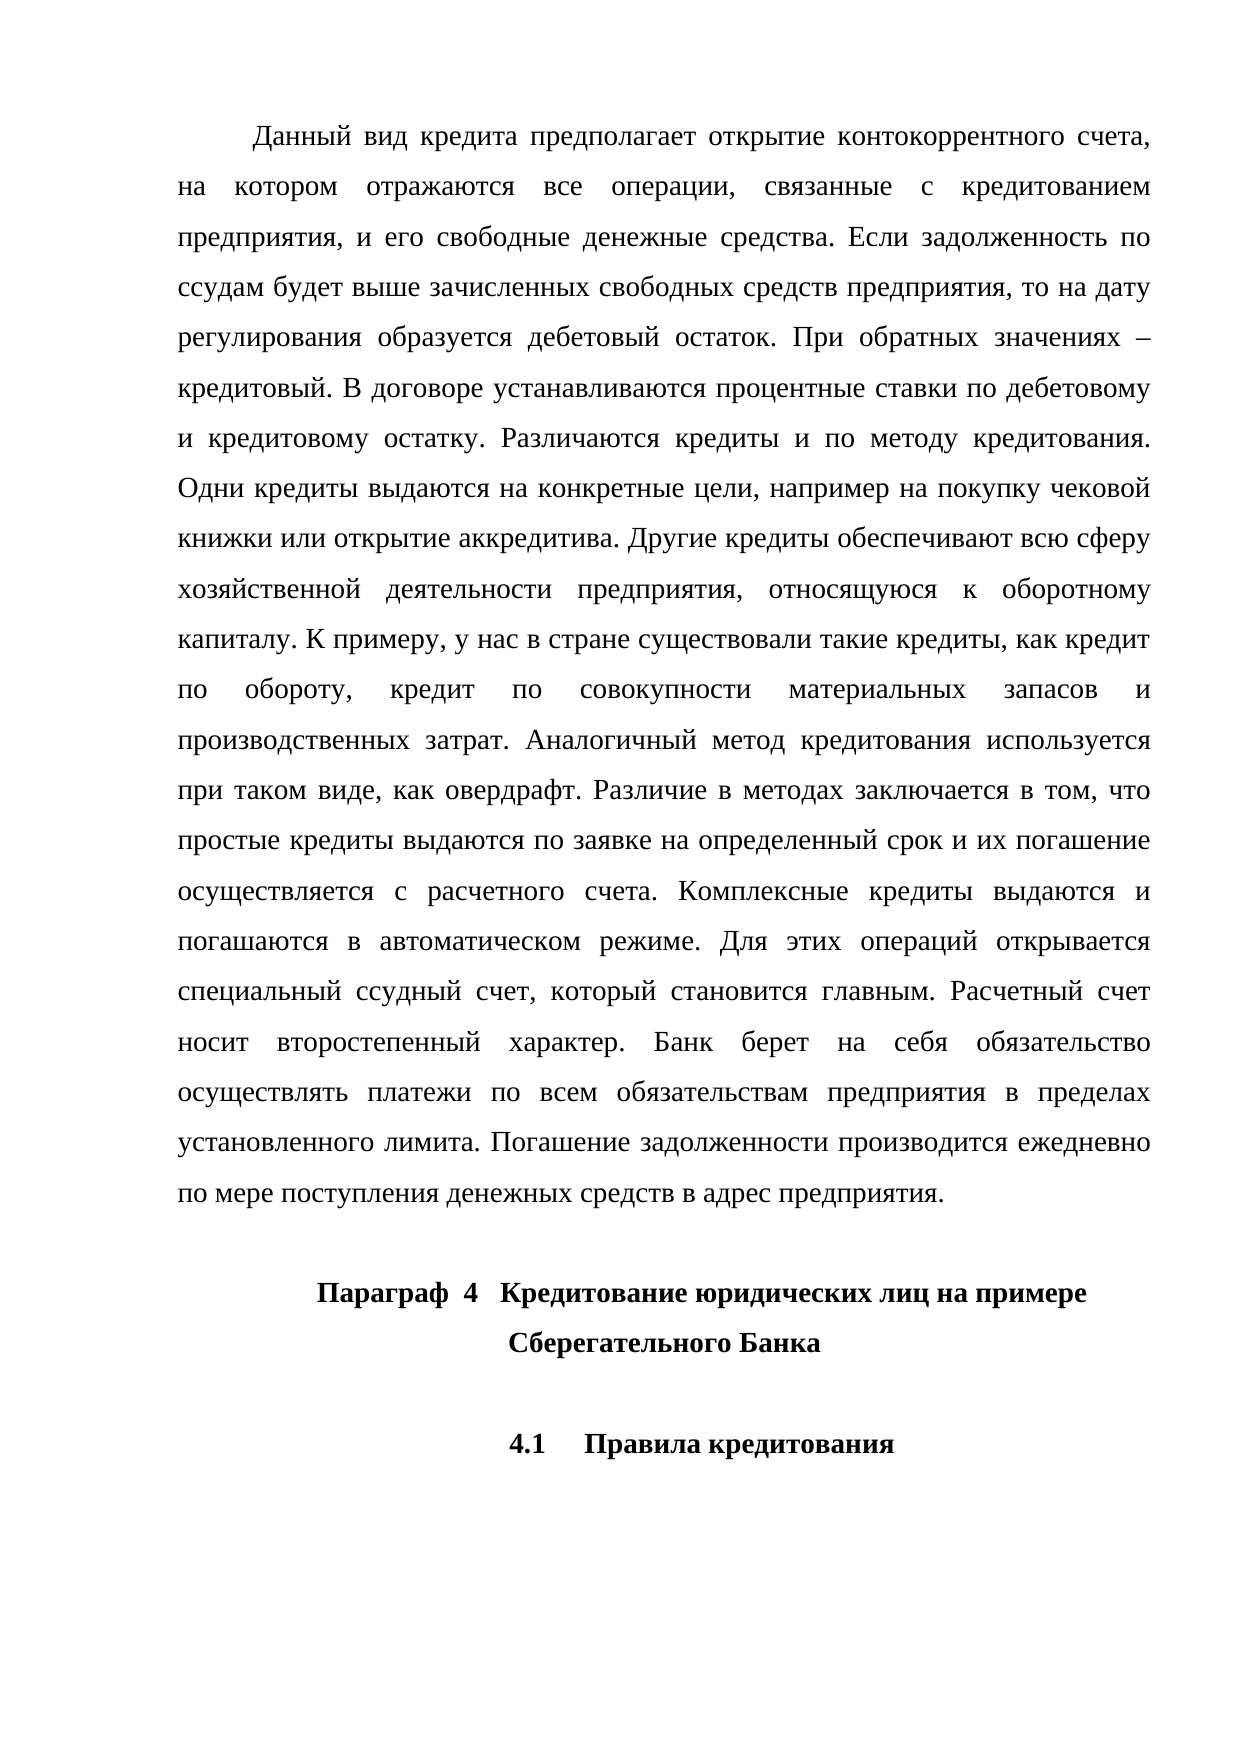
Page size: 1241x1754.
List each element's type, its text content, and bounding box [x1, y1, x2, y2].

text Данный вид кредита предполагает открытие контокоррентного счета, на котором отражаются все операции, связанные с кредитованием предприятия, и его свободные денежные средства. Если задолженность по ссудам будет выше зачисленных свободных средств предприятия, то на дату регулирования образуется дебетовый остаток. При обратных значениях – кредитовый. В договоре устанавливаются процентные ставки по дебетовому и кредитовому остатку. Различаются кредиты и по методу кредитования. Одни кредиты выдаются на конкретные цели, например на покупку чековой книжки или открытие аккредитива. Другие кредиты обеспечивают всю сферу хозяйственной деятельности предприятия, относящуюся к оборотному капиталу. К примеру, у нас в стране существовали такие кредиты, как кредит по обороту, кредит по совокупности материальных запасов и производственных затрат. Аналогичный метод кредитования используется при таком виде, как овердрафт. Различие в методах заключается в том, что простые кредиты выдаются по заявке на определенный срок и их погашение осуществляется с расчетного счета. Комплексные кредиты выдаются и погашаются в автоматическом режиме. Для этих операций открывается специальный ссудный счет, который становится главным. Расчетный счет носит второстепенный характер. Банк берет на себя обязательство осуществлять платежи по всем обязательствам предприятия в пределах установленного лимита. Погашение задолженности производится ежедневно по мере поступления денежных средств в адрес предприятия. [177, 118, 1152, 1208]
subtitle Правила кредитования [177, 1426, 1152, 1460]
subtitle Кредитование юридических лиц на примере Сберегательного Банка [177, 1275, 1152, 1359]
